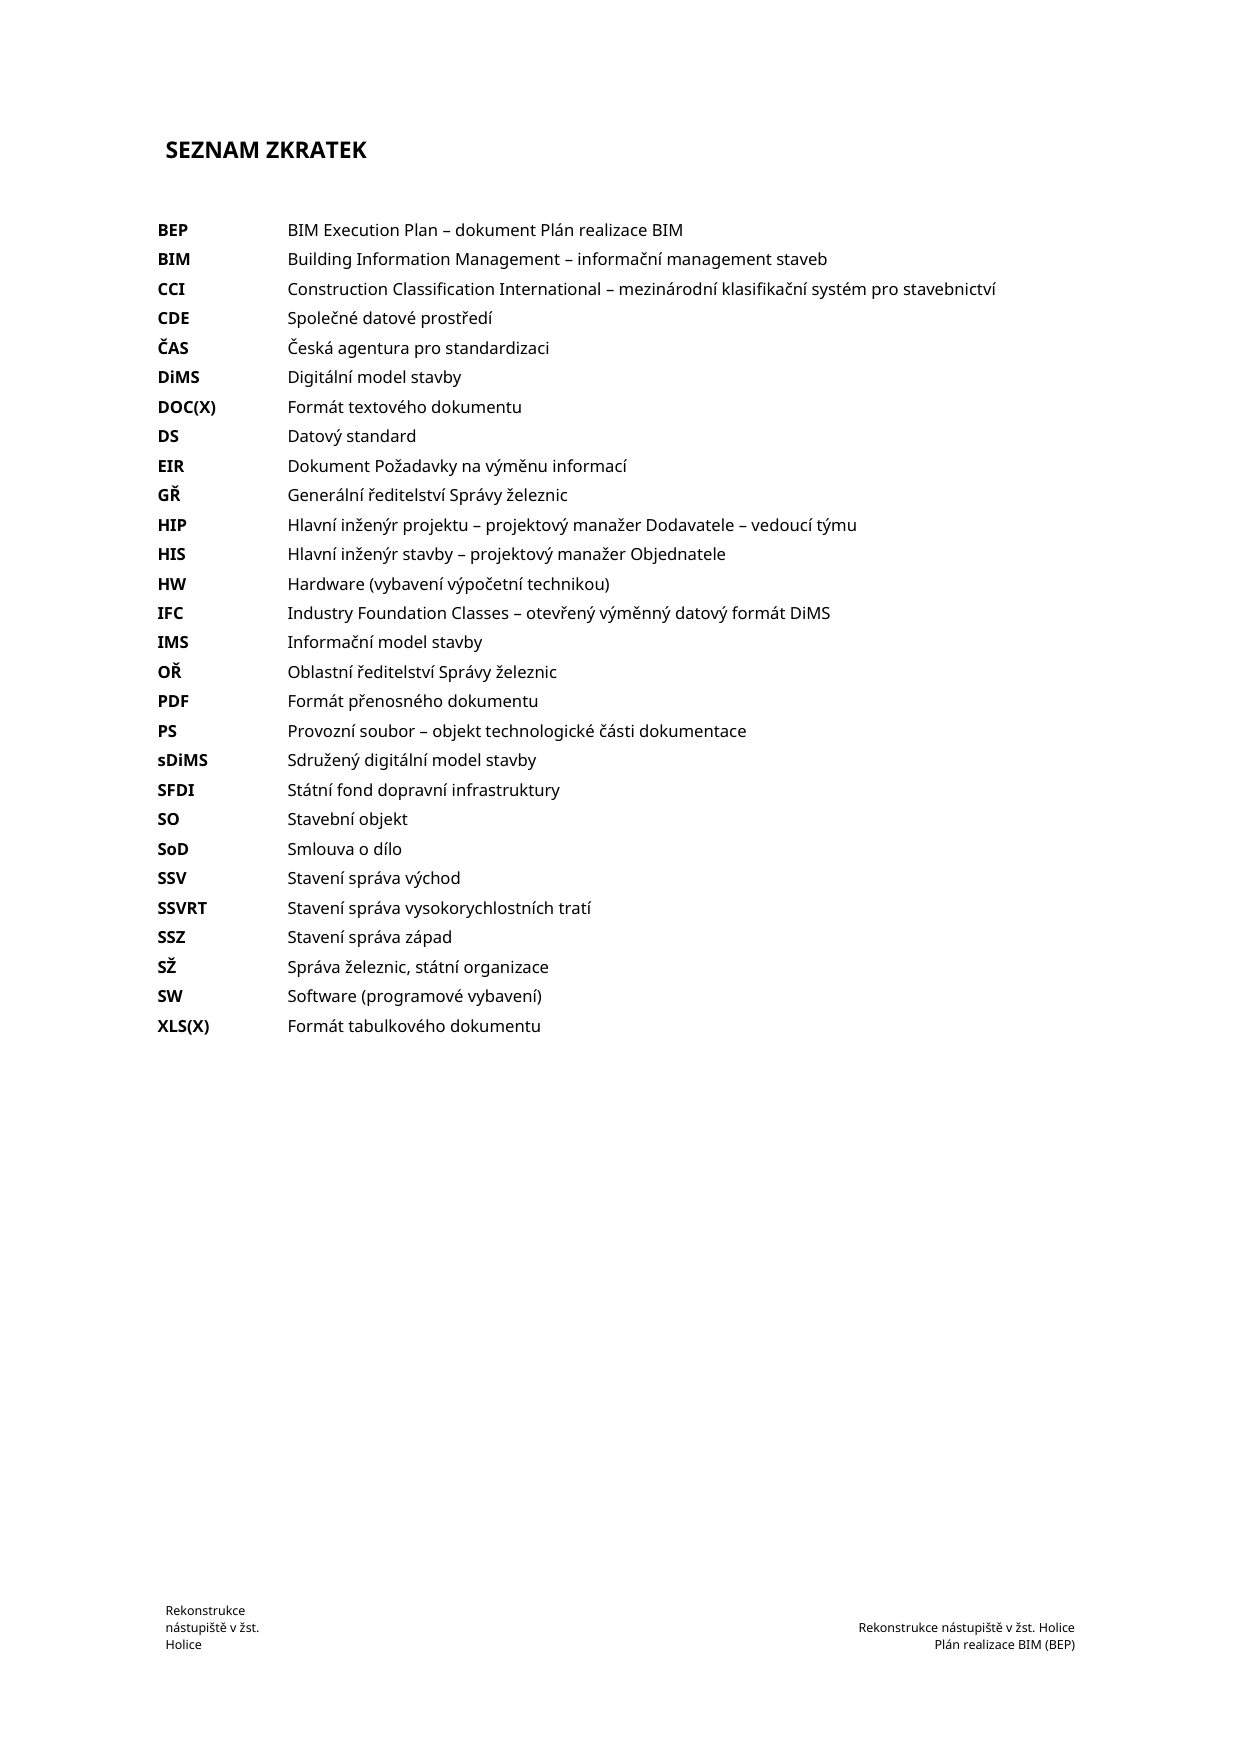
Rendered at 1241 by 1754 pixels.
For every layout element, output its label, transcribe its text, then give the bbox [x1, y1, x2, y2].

table_cell SoD [157, 835, 287, 864]
text Seznam zkratek [165, 134, 1075, 166]
table_cell SSVRT [157, 894, 287, 923]
table_cell Smlouva o dílo [287, 835, 1064, 864]
table_cell Dokument Požadavky na výměnu informací [287, 451, 1064, 481]
table_cell SŽ [157, 953, 287, 982]
table_cell Česká agentura pro standardizaci [287, 334, 1064, 363]
table_cell IMS [157, 628, 287, 658]
table_cell CDE [157, 304, 287, 333]
table_cell CCI [157, 275, 287, 304]
table_cell Stavení správa vysokorychlostních tratí [287, 894, 1064, 923]
table_cell Hardware (vybavení výpočetní technikou) [287, 569, 1064, 599]
table_cell HIP [157, 510, 287, 540]
table_cell OŘ [157, 658, 287, 687]
table_cell sDiMS [157, 746, 287, 776]
table_cell HW [157, 569, 287, 599]
table_cell BIM [157, 245, 287, 274]
table_cell Provozní soubor – objekt technologické části dokumentace [287, 717, 1064, 746]
table_header BEP [157, 216, 287, 245]
table_cell Hlavní inženýr projektu – projektový manažer Dodavatele – vedoucí týmu [287, 510, 1064, 540]
table_cell ČAS [157, 334, 287, 363]
table_cell Oblastní ředitelství Správy železnic [287, 658, 1064, 687]
table_cell Generální ředitelství Správy železnic [287, 481, 1064, 510]
table_cell DS [157, 422, 287, 451]
table_cell Formát přenosného dokumentu [287, 687, 1064, 717]
table_cell Formát tabulkového dokumentu [287, 1011, 1064, 1041]
table_cell DOC(X) [157, 393, 287, 422]
table_cell XLS(X) [157, 1011, 287, 1041]
table_cell SW [157, 982, 287, 1011]
table_cell SO [157, 805, 287, 834]
table_cell Státní fond dopravní infrastruktury [287, 776, 1064, 805]
table_cell DiMS [157, 363, 287, 392]
table_cell Datový standard [287, 422, 1064, 451]
table_cell SSZ [157, 923, 287, 952]
table_cell IFC [157, 599, 287, 628]
table_cell PDF [157, 687, 287, 717]
table_cell Digitální model stavby [287, 363, 1064, 392]
table_cell GŘ [157, 481, 287, 510]
table_cell Formát textového dokumentu [287, 393, 1064, 422]
table_header BIM Execution Plan – dokument Plán realizace BIM [287, 216, 1064, 245]
table_cell SFDI [157, 776, 287, 805]
table_cell Hlavní inženýr stavby – projektový manažer Objednatele [287, 540, 1064, 569]
table_cell Building Information Management – informační management staveb [287, 245, 1064, 274]
table_cell Stavební objekt [287, 805, 1064, 834]
table_cell PS [157, 717, 287, 746]
table_cell Správa železnic, státní organizace [287, 953, 1064, 982]
table_cell Stavení správa východ [287, 864, 1064, 893]
table_cell Sdružený digitální model stavby [287, 746, 1064, 776]
table_cell Construction Classification International – mezinárodní klasifikační systém pro stavebnictví [287, 275, 1064, 304]
table_cell Informační model stavby [287, 628, 1064, 658]
table_cell Společné datové prostředí [287, 304, 1064, 333]
table_cell Software (programové vybavení) [287, 982, 1064, 1011]
table_cell SSV [157, 864, 287, 893]
table_cell EIR [157, 451, 287, 481]
table_cell Industry Foundation Classes – otevřený výměnný datový formát DiMS [287, 599, 1064, 628]
table_cell HIS [157, 540, 287, 569]
table_cell Stavení správa západ [287, 923, 1064, 952]
